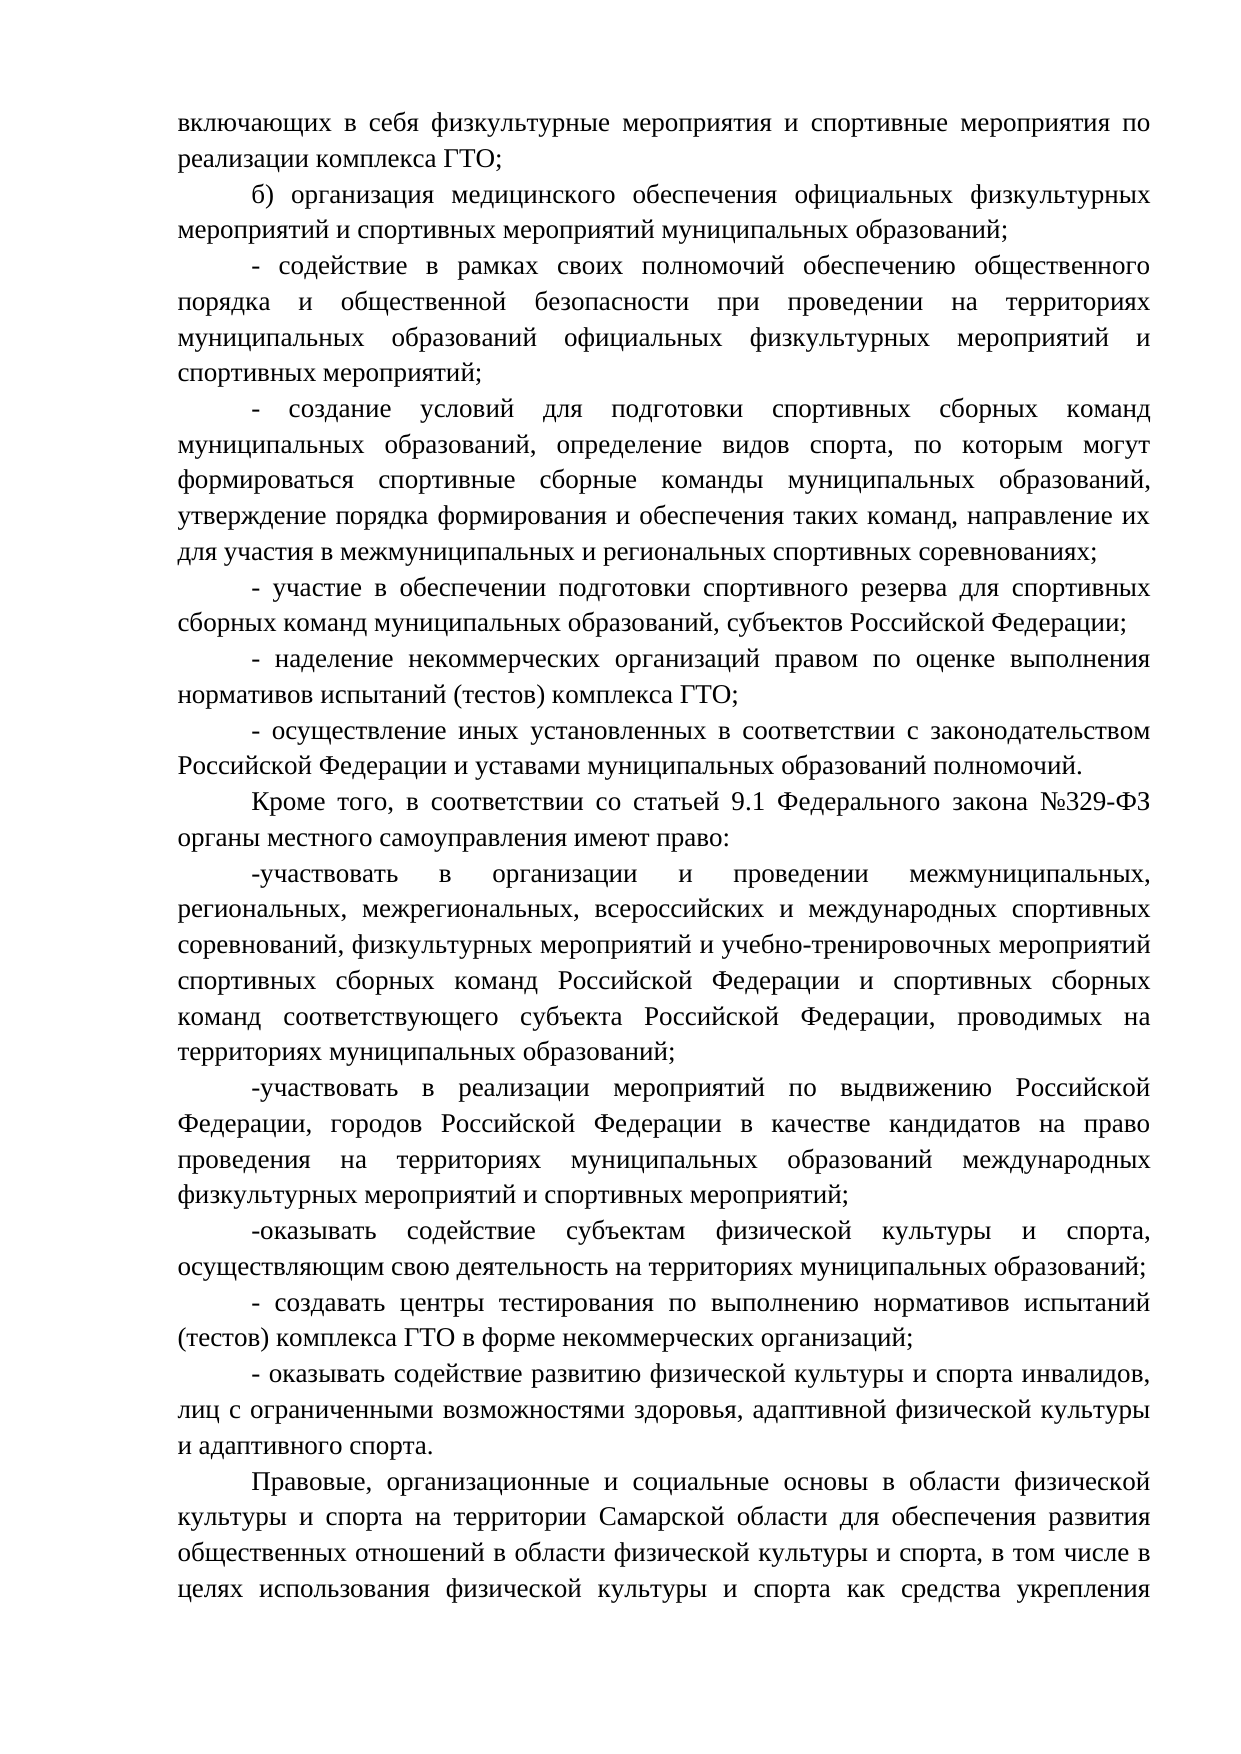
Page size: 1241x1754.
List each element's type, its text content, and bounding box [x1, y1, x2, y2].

text - содействие в рамках своих полномочий обеспечению общественного порядка и общественной безопасности при проведении на территориях муниципальных образований официальных физкультурных мероприятий и спортивных мероприятий; [177, 249, 1152, 388]
text - создавать центры тестирования по выполнению нормативов испытаний (тестов) комплекса ГТО в форме некоммерческих организаций; [177, 1286, 1152, 1353]
text -участвовать в организации и проведении межмуниципальных, региональных, межрегиональных, всероссийских и международных спортивных соревнований, физкультурных мероприятий и учебно-тренировочных мероприятий спортивных сборных команд Российской Федерации и спортивных сборных команд соответствующего субъекта Российской Федерации, проводимых на территориях муниципальных образований; [177, 857, 1152, 1067]
text б) организация медицинского обеспечения официальных физкультурных мероприятий и спортивных мероприятий муниципальных образований; [177, 178, 1152, 245]
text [177, 106, 1152, 173]
text - наделение некоммерческих организаций правом по оценке выполнения нормативов испытаний (тестов) комплекса ГТО; [177, 642, 1152, 709]
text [177, 1465, 1152, 1603]
text -участвовать в реализации мероприятий по выдвижению Российской Федерации, городов Российской Федерации в качестве кандидатов на право проведения на территориях муниципальных образований международных физкультурных мероприятий и спортивных мероприятий; [177, 1071, 1152, 1209]
text - осуществление иных установленных в соответствии с законодательством Российской Федерации и уставами муниципальных образований полномочий. [177, 714, 1152, 781]
text - участие в обеспечении подготовки спортивного резерва для спортивных сборных команд муниципальных образований, субъектов Российской Федерации; [177, 571, 1152, 638]
text - оказывать содействие развитию физической культуры и спорта инвалидов, лиц с ограниченными возможностями здоровья, адаптивной физической культуры и адаптивного спорта. [177, 1357, 1152, 1460]
text Кроме того, в соответствии со статьей 9.1 Федерального закона №329-ФЗ органы местного самоуправления имеют право: [177, 785, 1152, 852]
text -оказывать содействие субъектам физической культуры и спорта, осуществляющим свою деятельность на территориях муниципальных образований; [177, 1214, 1152, 1281]
text - создание условий для подготовки спортивных сборных команд муниципальных образований, определение видов спорта, по которым могут формироваться спортивные сборные команды муниципальных образований, утверждение порядка формирования и обеспечения таких команд, направление их для участия в межмуниципальных и региональных спортивных соревнованиях; [177, 392, 1152, 566]
